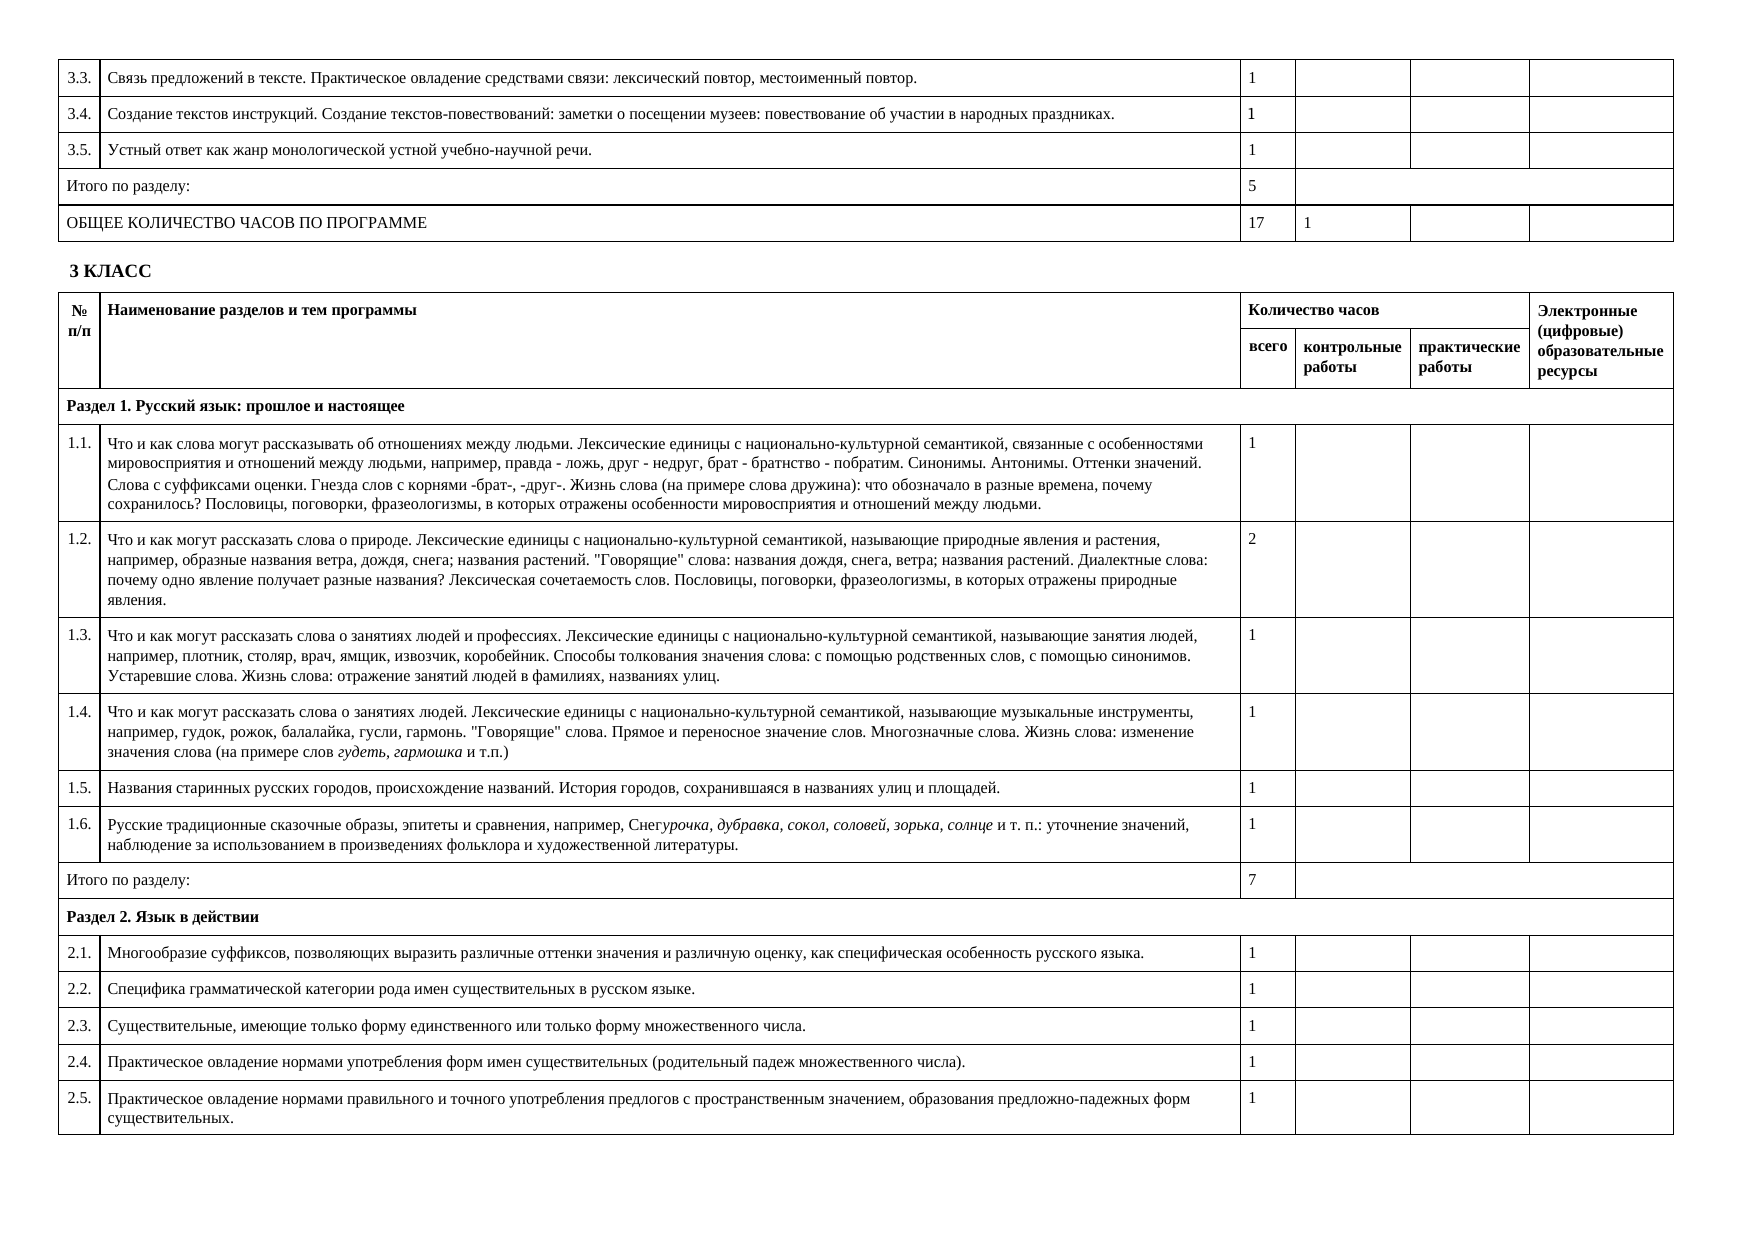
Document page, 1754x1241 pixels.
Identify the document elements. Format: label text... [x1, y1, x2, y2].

table_cell [1530, 936, 1673, 971]
table_cell 1 [1241, 807, 1295, 862]
table_cell [1530, 97, 1673, 132]
table_cell Названия старинных русских городов, происхождение названий. История городов, сохранившаяся в названиях улиц и площадей. [101, 771, 1240, 806]
table_cell 1 [1296, 206, 1410, 241]
table_cell 2.1. [59, 936, 99, 971]
table_cell [1530, 694, 1673, 769]
table_header 3.3. [59, 60, 99, 96]
table_cell Устный ответ как жанр монологической устной учебно-научной речи. [101, 133, 1240, 168]
table_cell Русские традиционные сказочные образы, эпитеты и сравнения, например, Снегурочка, дубравка, сокол, соловей, зорька, солнце и т. п.: уточнение значений, наблюдение за использованием в произведениях фольклора и художественной литературы. [101, 807, 1240, 862]
table_cell 1 [1241, 972, 1295, 1007]
table_cell 2 [1241, 522, 1295, 617]
table_cell 2.2. [59, 972, 99, 1007]
table_cell Существительные, имеющие только форму единственного или только форму множественного числа. [101, 1008, 1240, 1043]
table_cell 1 [1241, 97, 1295, 132]
table_header [1296, 60, 1410, 96]
table_cell [1411, 425, 1529, 521]
table_header № п/п [59, 293, 99, 388]
table_cell Итого по разделу: [59, 169, 1240, 204]
table_cell 1 [1241, 1081, 1295, 1134]
table_cell 2.3. [59, 1008, 99, 1043]
table_cell [1530, 972, 1673, 1007]
table_cell 1 [1241, 936, 1295, 971]
table_cell [1296, 169, 1673, 204]
table_cell Создание текстов инструкций. Создание текстов-повествований: заметки о посещении музеев: повествование об участии в народных праздниках. [101, 97, 1240, 132]
table_cell [1296, 1008, 1410, 1043]
table_cell 1 [1241, 1045, 1295, 1080]
table_cell [1411, 1045, 1529, 1080]
table_cell [1530, 1081, 1673, 1134]
table_cell [1296, 972, 1410, 1007]
table_cell 1 [1241, 1008, 1295, 1043]
table_cell 1.6. [59, 807, 99, 862]
table_cell 1.2. [59, 522, 99, 617]
table_cell [1530, 771, 1673, 806]
table_cell 1.5. [59, 771, 99, 806]
table_cell [1296, 522, 1410, 617]
table_cell [1296, 1081, 1410, 1134]
table_cell [1530, 522, 1673, 617]
table_header Связь предложений в тексте. Практическое овладение средствами связи: лексический повтор, местоименный повтор. [101, 60, 1240, 96]
table_cell 2.4. [59, 1045, 99, 1080]
table_cell 1 [1241, 694, 1295, 769]
table_cell [1411, 936, 1529, 971]
table_cell 1 [1241, 618, 1295, 693]
table_cell Специфика грамматической категории рода имен существительных в русском языке. [101, 972, 1240, 1007]
table_cell [1296, 694, 1410, 769]
table_cell 2.5. [59, 1081, 99, 1134]
table_cell 1 [1241, 771, 1295, 806]
table_cell Многообразие суффиксов, позволяющих выразить различные оттенки значения и различную оценку, как специфическая особенность русского языка. [101, 936, 1240, 971]
table_cell [1296, 863, 1673, 898]
table_cell [1530, 618, 1673, 693]
table_cell [1530, 133, 1673, 168]
table_cell Что и как могут рассказать слова о природе. Лексические единицы с национально-культурной семантикой, называющие природные явления и растения, например, образные названия ветра, дождя, снега; названия растений. "Говорящие" слова: названия дождя, снега, ветра; названия растений. Диалектные слова: почему одно явление получает разные названия? Лексическая сочетаемость слов. Пословицы, поговорки, фразеологизмы, в которых отражены природные явления. [101, 522, 1240, 617]
table_cell 1 [1241, 133, 1295, 168]
table_cell Раздел 2. Язык в действии [59, 899, 1673, 935]
table_cell [1411, 1081, 1529, 1134]
table_cell [1411, 133, 1529, 168]
table_cell ОБЩЕЕ КОЛИЧЕСТВО ЧАСОВ ПО ПРОГРАММЕ [59, 206, 1240, 241]
table_cell Что и как слова могут рассказывать об отношениях между людьми. Лексические единицы с национально-культурной семантикой, связанные с особенностями мировосприятия и отношений между людьми, например, правда - ложь, друг - недруг, брат - братнство - побратим. Синонимы. Антонимы. Оттенки значений. Слова с суффиксами оценки. Гнезда слов с корнями -брат-, -друг-. Жизнь слова (на примере слова дружина): что обозначало в разные времена, почему сохранилось? Пословицы, поговорки, фразеологизмы, в которых отражены особенности мировосприятия и отношений между людьми. [101, 425, 1240, 521]
table_cell [1530, 206, 1673, 241]
table_cell Что и как могут рассказать слова о занятиях людей и профессиях. Лексические единицы с национально-культурной семантикой, называющие занятия людей, например, плотник, столяр, врач, ямщик, извозчик, коробейник. Способы толкования значения слова: с помощью родственных слов, с помощью синонимов. Устаревшие слова. Жизнь слова: отражение занятий людей в фамилиях, названиях улиц. [101, 618, 1240, 693]
table_cell Что и как могут рассказать слова о занятиях людей. Лексические единицы с национально-культурной семантикой, называющие музыкальные инструменты, например, гудок, рожок, балалайка, гусли, гармонь. "Говорящие" слова. Прямое и переносное значение слов. Многозначные слова. Жизнь слова: изменение значения слова (на примере слов гудеть, гармошка и т.п.) [101, 694, 1240, 769]
table_cell [1411, 771, 1529, 806]
table_cell [1296, 133, 1410, 168]
table_cell [1296, 618, 1410, 693]
table_cell Практическое овладение нормами правильного и точного употребления предлогов с пространственным значением, образования предложно-падежных форм существительных. [101, 1081, 1240, 1134]
table_cell [1296, 807, 1410, 862]
text 3 КЛАСС [69, 261, 1687, 282]
table_cell 1 [1241, 425, 1295, 521]
table_cell 3.4. [59, 97, 99, 132]
table_cell Раздел 1. Русский язык: прошлое и настоящее [59, 389, 1673, 424]
table_cell [1296, 1045, 1410, 1080]
table_cell [1411, 807, 1529, 862]
table_cell [1530, 1045, 1673, 1080]
table_cell [1411, 522, 1529, 617]
table_cell [1411, 1008, 1529, 1043]
table_cell практические работы [1411, 329, 1529, 388]
table_cell [1296, 97, 1410, 132]
table_header Количество часов [1241, 293, 1529, 328]
table_cell [1411, 206, 1529, 241]
table_header Электронные (цифровые) образовательные ресурсы [1530, 293, 1673, 388]
table_cell 1.4. [59, 694, 99, 769]
table_cell Итого по разделу: [59, 863, 1240, 898]
table_cell 7 [1241, 863, 1295, 898]
table_cell 1.3. [59, 618, 99, 693]
table_cell [1411, 972, 1529, 1007]
table_cell 3.5. [59, 133, 99, 168]
table_cell всего [1241, 329, 1295, 388]
table_cell [1296, 771, 1410, 806]
table_cell Практическое овладение нормами употребления форм имен существительных (родительный падеж множественного числа). [101, 1045, 1240, 1080]
table_cell [1530, 1008, 1673, 1043]
table_cell [1530, 425, 1673, 521]
table_cell [1411, 97, 1529, 132]
table_cell 1.1. [59, 425, 99, 521]
table_cell контрольные работы [1296, 329, 1410, 388]
table_cell [1296, 425, 1410, 521]
table_header 1 [1241, 60, 1295, 96]
table_header [1411, 60, 1529, 96]
table_header [1530, 60, 1673, 96]
table_cell [1296, 936, 1410, 971]
table_cell [1411, 694, 1529, 769]
table_cell [1530, 807, 1673, 862]
table_cell 17 [1241, 206, 1295, 241]
table_cell [1411, 618, 1529, 693]
table_header Наименование разделов и тем программы [101, 293, 1240, 388]
table_cell 5 [1241, 169, 1295, 204]
